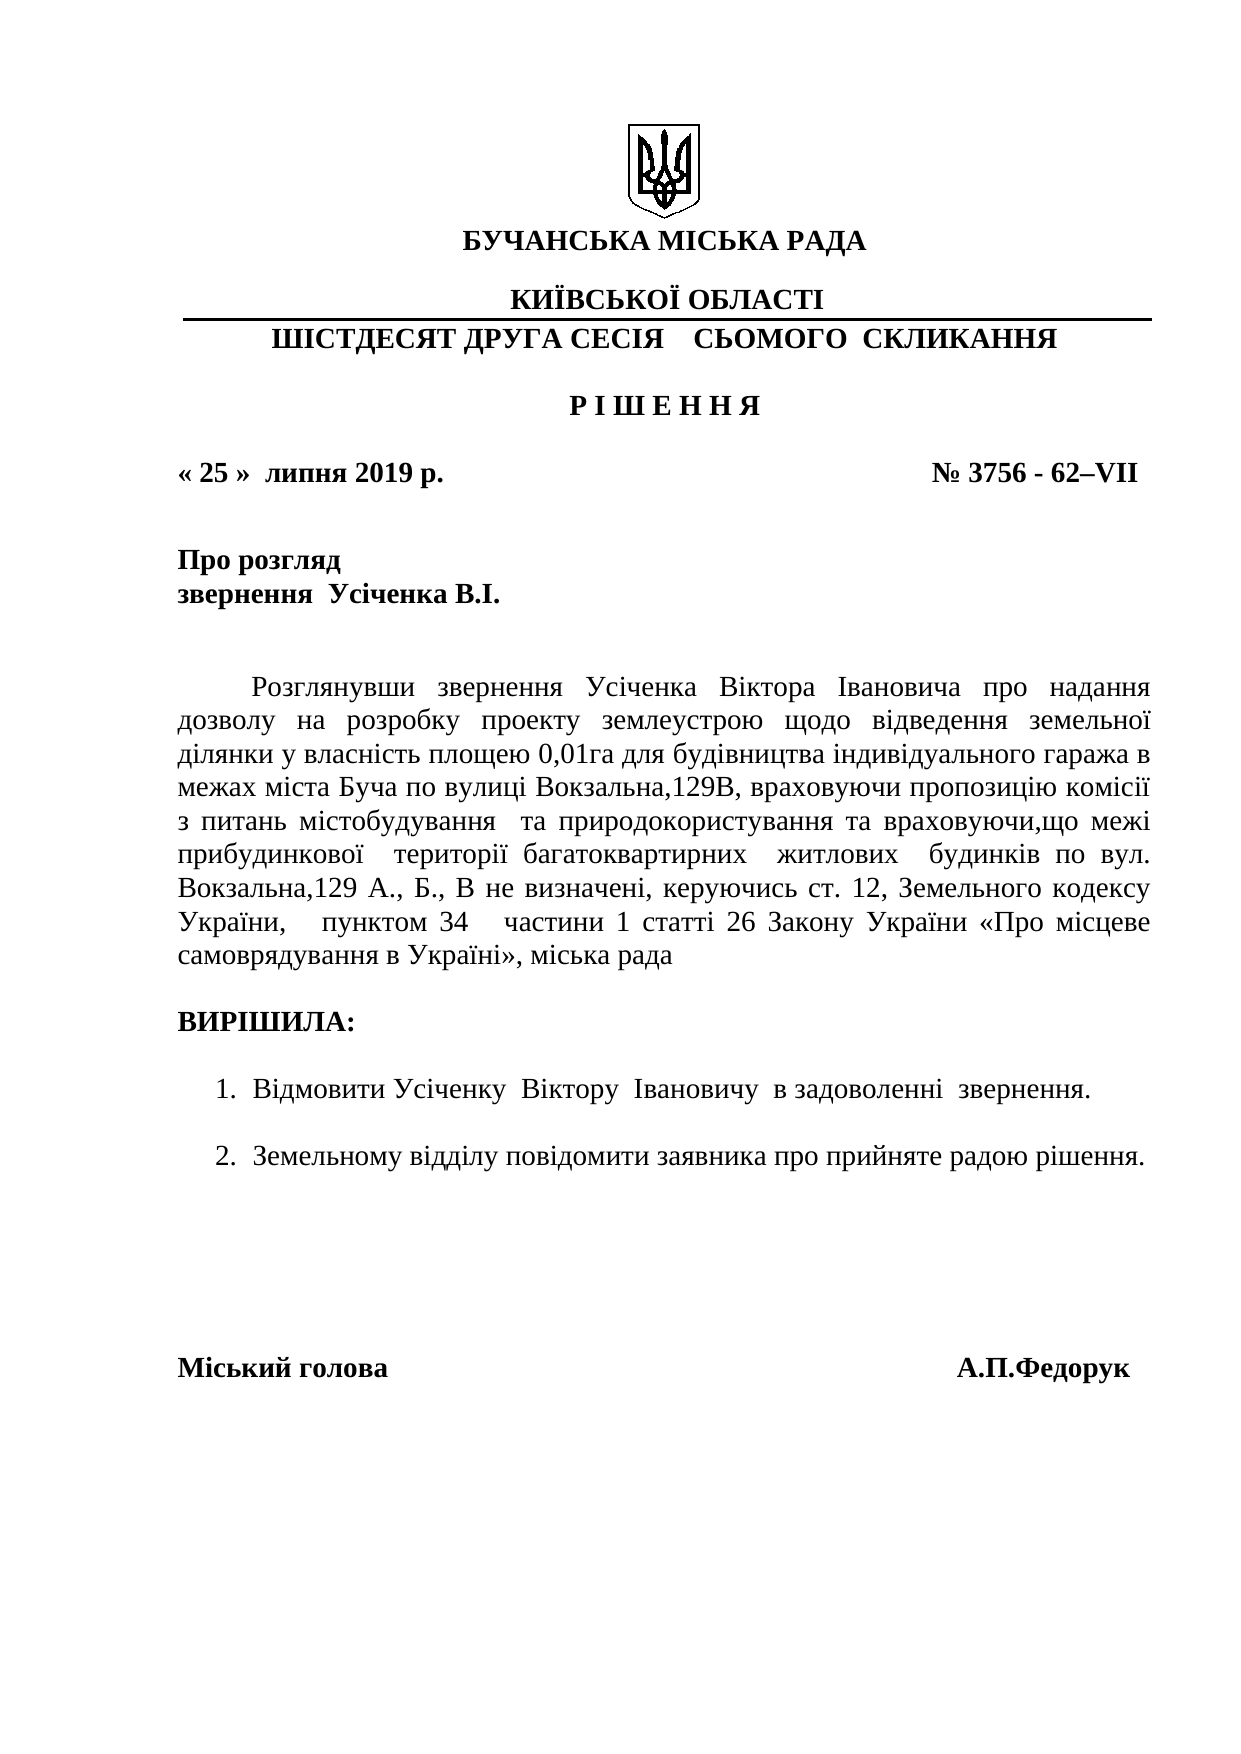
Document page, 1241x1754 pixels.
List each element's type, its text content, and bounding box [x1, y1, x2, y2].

text Розглянувши звернення Усіченка Віктора Івановича про надання дозволу на розробку проекту землеустрою щодо відведення земельної ділянки у власність площею 0,01га для будівництва індивідуального гаража в межах міста Буча по вулиці Вокзальна,129В, враховуючи пропозицію комісії з питань містобудування та природокористування та враховуючи,що межі прибудинкової території багатоквартирних житлових будинків по вул. Вокзальна,129 А., Б., В не визначені, керуючись ст. 12, Земельного кодексу України, пунктом 34 частини 1 статті 26 Закону України «Про місцеве самоврядування в Україні», міська рада [177, 669, 1152, 971]
text звернення Усіченка В.І. [177, 576, 1152, 609]
text КИЇВСЬКОЇ ОБЛАСТІ [183, 282, 1152, 318]
text Про розгляд [177, 542, 1152, 576]
text БУЧАНСЬКА МІСЬКА РАДА [177, 223, 1152, 256]
text Міський голова А.П.Федорук [177, 1350, 1152, 1384]
list Відмовити Усіченку Віктору Івановичу в задоволенні звернення. [215, 1071, 1152, 1105]
text « 25 » липня 2019 р. № 3756 - 62–VІІ [177, 455, 1152, 489]
text Р І Ш Е Н Н Я [177, 388, 1152, 422]
text ВИРІШИЛА: [177, 1004, 1152, 1038]
text ШІСТДЕСЯТ ДРУГА СЕСІЯ СЬОМОГО СКЛИКАННЯ [177, 321, 1152, 354]
list Земельному відділу повідомити заявника про прийняте радою рішення. [215, 1138, 1152, 1172]
